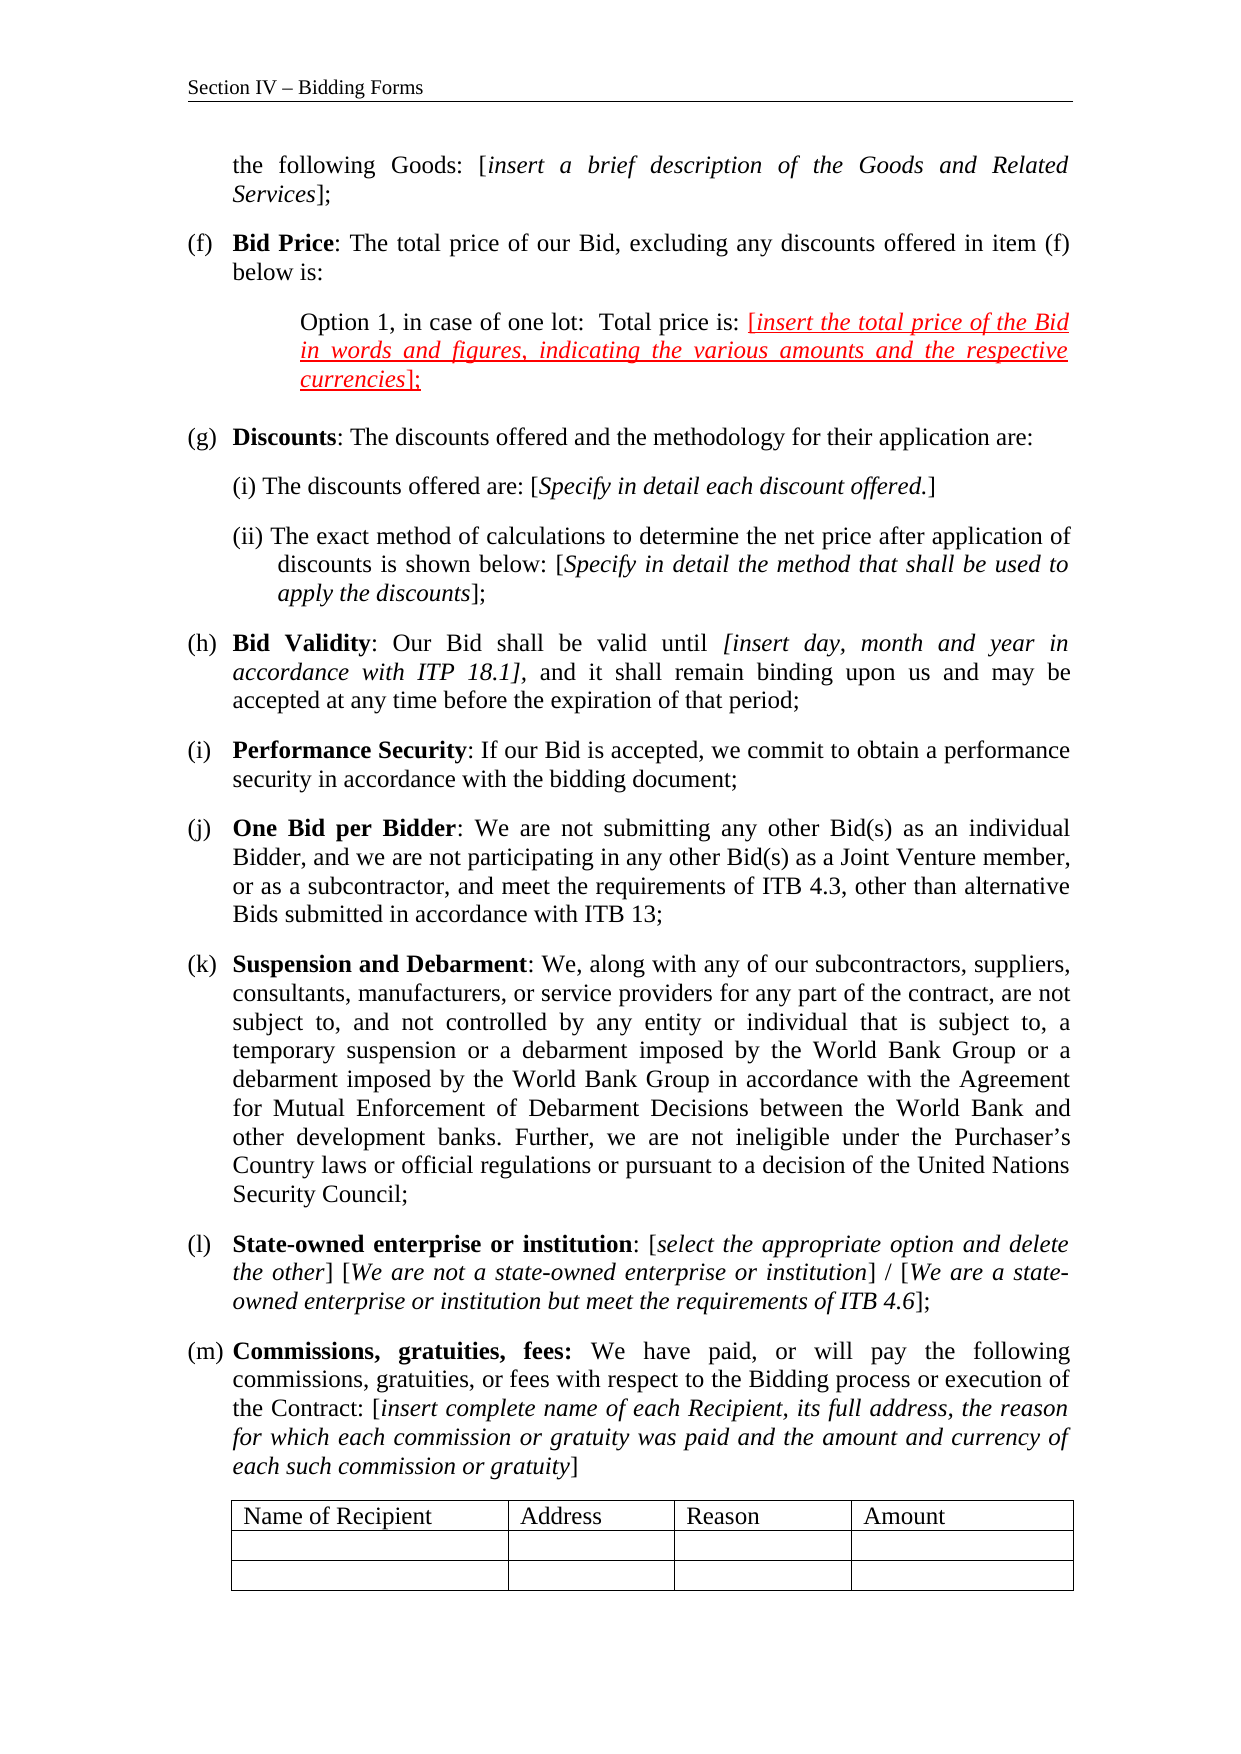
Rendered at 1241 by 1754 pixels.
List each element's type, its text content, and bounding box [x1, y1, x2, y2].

list Suspension and Debarment: We, along with any of our subcontractors, suppliers, consultants, manufacturers, or service providers for any part of the contract, are not subject to, and not controlled by any entity or individual that is subject to, a temporary suspension or a debarment imposed by the World Bank Group or a debarment imposed by the World Bank Group in accordance with the Agreement for Mutual Enforcement of Debarment Decisions between the World Bank and other development banks. Further, we are not ineligible under the Purchaser’s Country laws or official regulations or pursuant to a decision of the United Nations Security Council; [187, 949, 1071, 1208]
list Discounts: The discounts offered and the methodology for their application are: [187, 422, 1071, 450]
text (ii) The exact method of calculations to determine the net price after application of discounts is shown below: [Specify in detail the method that shall be used to apply the discounts]; [232, 521, 1071, 607]
table_cell [675, 1531, 851, 1560]
list Bid Price: The total price of our Bid, excluding any discounts offered in item (f) below is: [187, 228, 1071, 286]
table_header Name of Recipient [232, 1501, 508, 1530]
table_cell [675, 1561, 851, 1590]
table_header Reason [675, 1501, 851, 1530]
table_cell [509, 1561, 674, 1590]
list One Bid per Bidder: We are not submitting any other Bid(s) as an individual Bidder, and we are not participating in any other Bid(s) as a Joint Venture member, or as a subcontractor, and meet the requirements of ITB 4.3, other than alternative Bids submitted in accordance with ITB 13; [187, 813, 1071, 928]
list Bid Validity: Our Bid shall be valid until [insert day, month and year in accordance with ITP 18.1], and it shall remain binding upon us and may be accepted at any time before the expiration of that period; [187, 628, 1071, 714]
table_cell [509, 1531, 674, 1560]
table_header Amount [852, 1501, 1073, 1530]
list Commissions, gratuities, fees: We have paid, or will pay the following commissions, gratuities, or fees with respect to the Bidding process or execution of the Contract: [insert complete name of each Recipient, its full address, the reason for which each commission or gratuity was paid and the amount and currency of each such commission or gratuity] [187, 1336, 1071, 1479]
text (i) The discounts offered are: [Specify in detail each discount offered.] [232, 471, 1071, 500]
list Performance Security: If our Bid is accepted, we commit to obtain a performance security in accordance with the bidding document; [187, 735, 1071, 792]
table_cell [852, 1561, 1073, 1590]
table_cell [232, 1531, 508, 1560]
table_header Address [509, 1501, 674, 1530]
table_cell [852, 1531, 1073, 1560]
table_cell [232, 1561, 508, 1590]
list Option 1, in case of one lot: Total price is: [insert the total price of the Bid in words and figures, indicating the various amounts and the respective currencies]; [300, 307, 1071, 393]
list State-owned enterprise or institution: [select the appropriate option and delete the other] [We are not a state-owned enterprise or institution] / [We are a state-owned enterprise or institution but meet the requirements of ITB 4.6]; [187, 1229, 1071, 1315]
